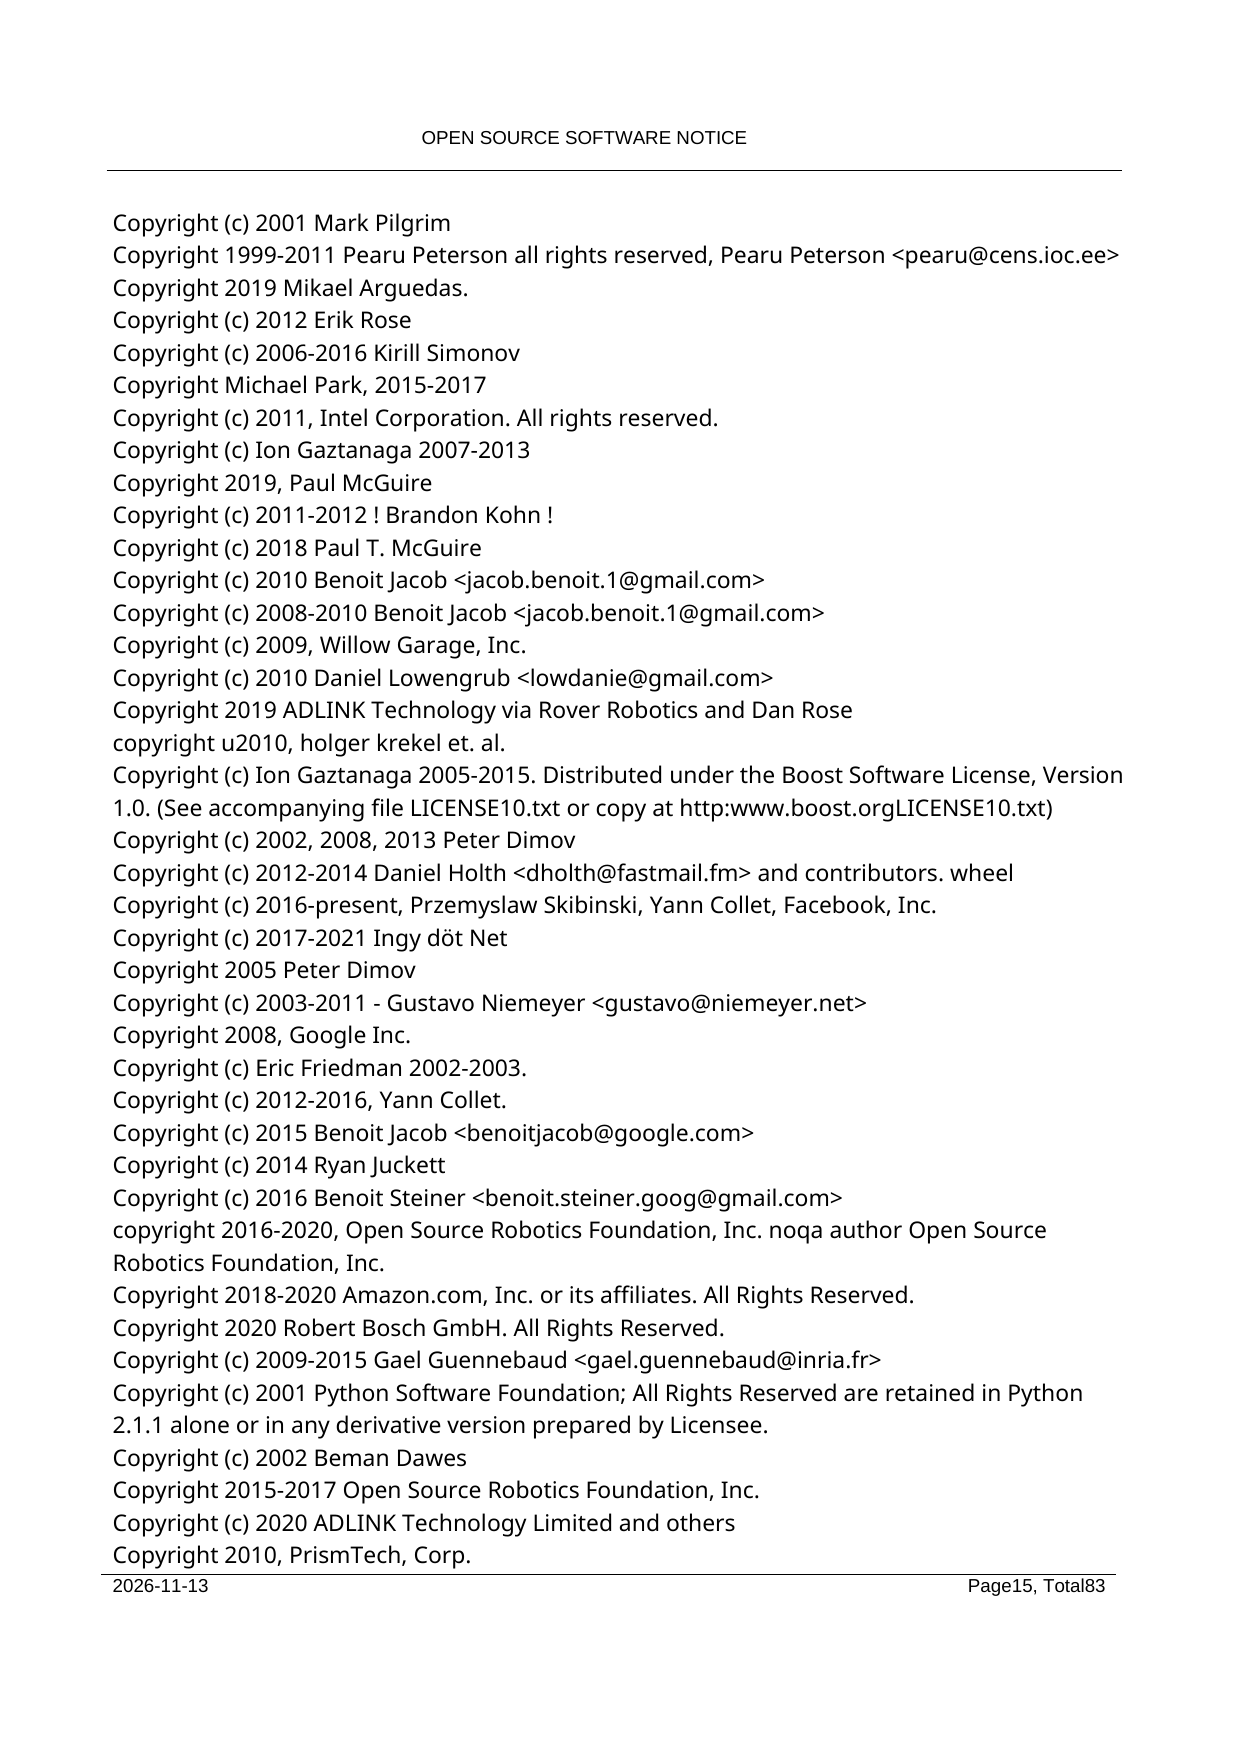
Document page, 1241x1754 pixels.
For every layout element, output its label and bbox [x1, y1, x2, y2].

text [112, 206, 1128, 1571]
